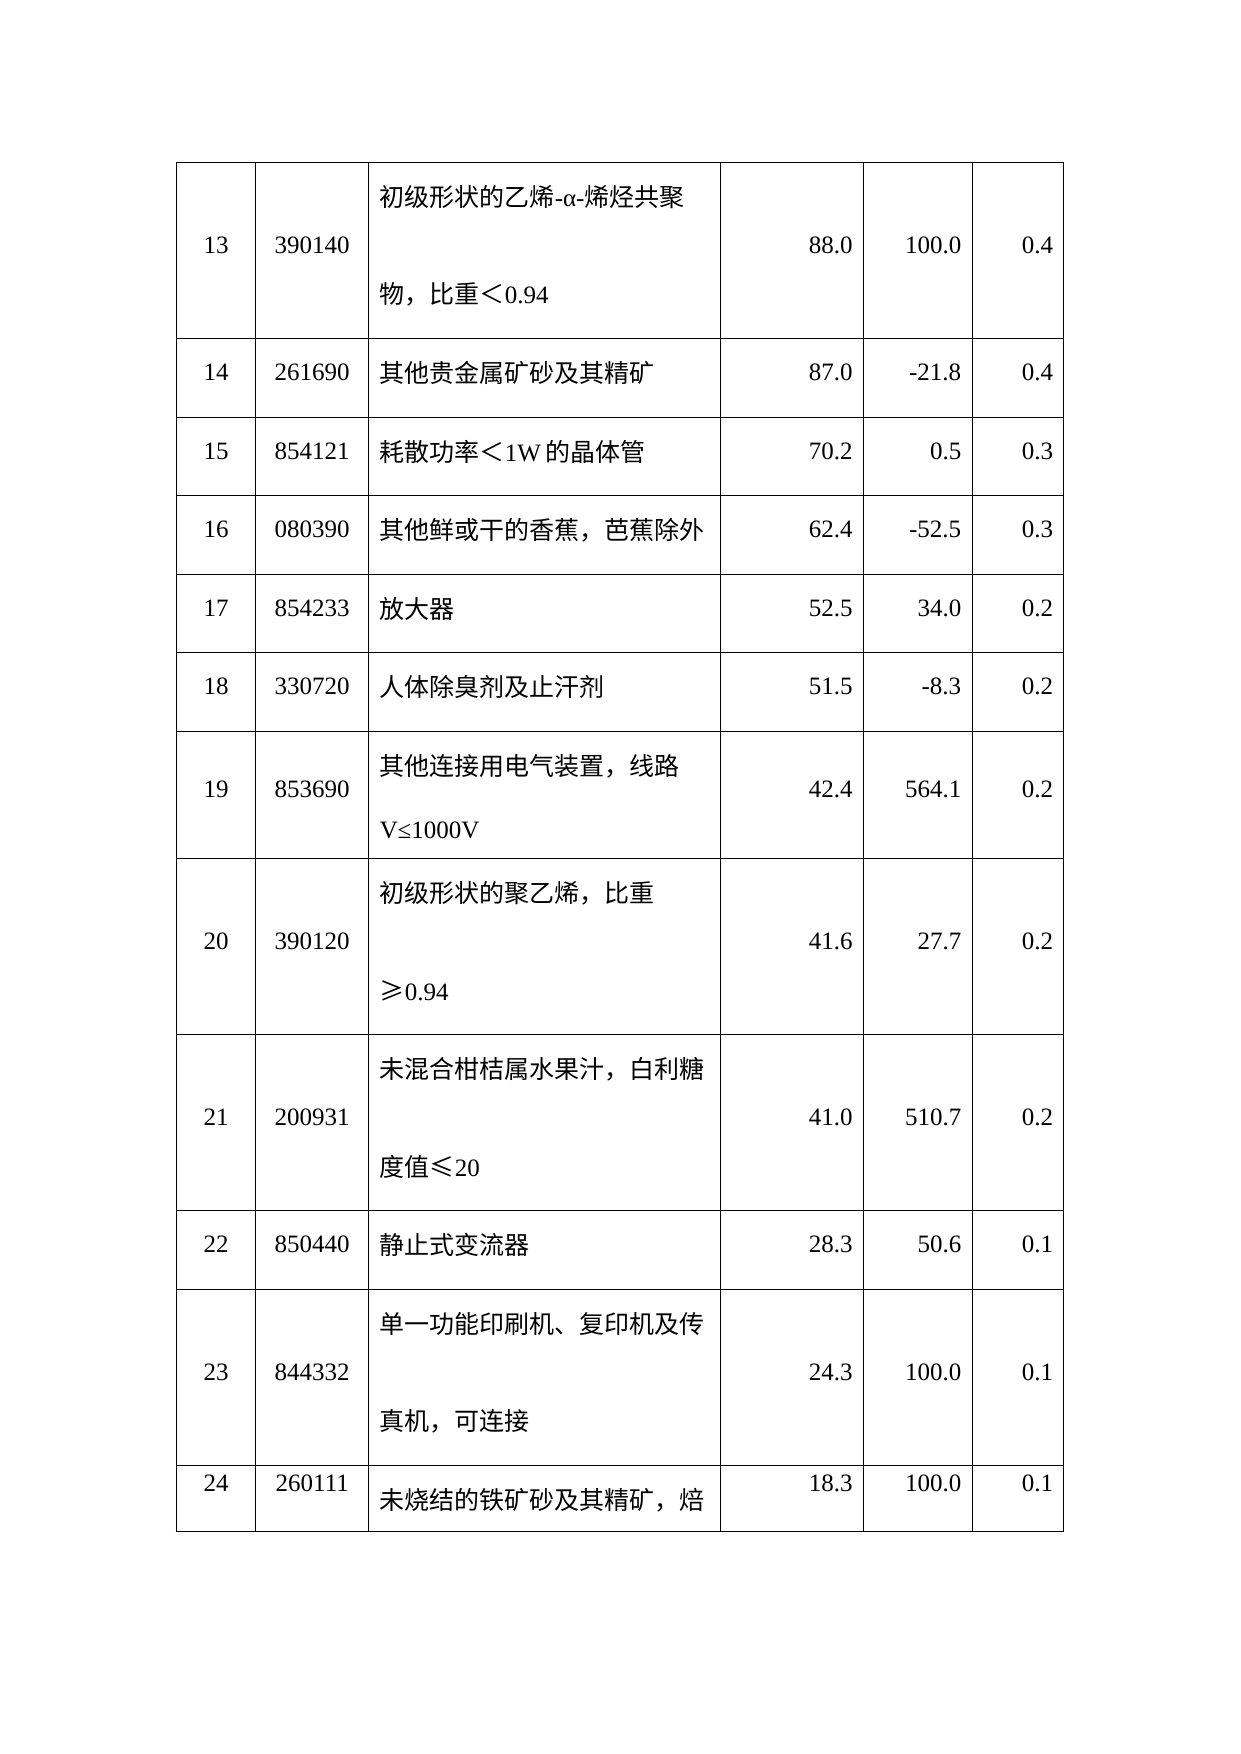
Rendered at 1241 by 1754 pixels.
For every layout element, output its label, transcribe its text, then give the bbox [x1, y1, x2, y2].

table_cell 34.0 [864, 575, 972, 652]
table_cell 844332 [256, 1290, 368, 1465]
table_cell 人体除臭剂及止汗剂 [369, 653, 720, 731]
table_cell -8.3 [864, 653, 972, 731]
table_cell 0.2 [973, 859, 1063, 1034]
table_cell 87.0 [721, 339, 863, 417]
table_cell 853690 [256, 732, 368, 858]
table_cell 100.0 [864, 1290, 972, 1465]
table_cell 390120 [256, 859, 368, 1034]
table_cell 0.2 [973, 575, 1063, 652]
table_cell 510.7 [864, 1035, 972, 1210]
table_cell 初级形状的聚乙烯，比重≥0.94 [369, 859, 720, 1034]
table_cell 0.5 [864, 418, 972, 495]
table_cell -21.8 [864, 339, 972, 417]
table_cell 其他贵金属矿砂及其精矿 [369, 339, 720, 417]
table_cell 20 [177, 859, 255, 1034]
table_cell 17 [177, 575, 255, 652]
table_cell 24 [177, 1466, 255, 1531]
table_cell 41.0 [721, 1035, 863, 1210]
table_cell 0.2 [973, 653, 1063, 731]
table_cell 850440 [256, 1211, 368, 1289]
table_cell 其他鲜或干的香蕉，芭蕉除外 [369, 496, 720, 574]
table_cell 62.4 [721, 496, 863, 574]
table_cell 16 [177, 496, 255, 574]
table_cell 260111 [256, 1466, 368, 1531]
table_cell 放大器 [369, 575, 720, 652]
table_cell 0.4 [973, 339, 1063, 417]
table_cell 其他连接用电气装置，线路V≤1000V [369, 732, 720, 858]
table_cell 52.5 [721, 575, 863, 652]
table_cell 0.2 [973, 1035, 1063, 1210]
table_cell 0.3 [973, 418, 1063, 495]
table_cell 未烧结的铁矿砂及其精矿，焙烧黄铁矿除外 [369, 1466, 720, 1531]
table_cell 854121 [256, 418, 368, 495]
table_cell 未混合柑桔属水果汁，白利糖度值≤20 [369, 1035, 720, 1210]
table_cell 13 [177, 163, 255, 338]
table_cell 42.4 [721, 732, 863, 858]
table_cell 15 [177, 418, 255, 495]
table_cell 27.7 [864, 859, 972, 1034]
table_cell 200931 [256, 1035, 368, 1210]
table_cell 100.0 [864, 163, 972, 338]
table_cell 28.3 [721, 1211, 863, 1289]
table_cell 564.1 [864, 732, 972, 858]
table_cell 50.6 [864, 1211, 972, 1289]
table_cell 0.1 [973, 1211, 1063, 1289]
table_cell 18.3 [721, 1466, 863, 1531]
table_cell 初级形状的乙烯-α-烯烃共聚物，比重＜0.94 [369, 163, 720, 338]
table_cell 330720 [256, 653, 368, 731]
table_cell 19 [177, 732, 255, 858]
table_cell 0.4 [973, 163, 1063, 338]
table_cell 100.0 [864, 1466, 972, 1531]
table_cell 88.0 [721, 163, 863, 338]
table_cell 41.6 [721, 859, 863, 1034]
table_cell 261690 [256, 339, 368, 417]
table_cell 18 [177, 653, 255, 731]
table_cell 静止式变流器 [369, 1211, 720, 1289]
table_cell 14 [177, 339, 255, 417]
table_cell 22 [177, 1211, 255, 1289]
table_cell 080390 [256, 496, 368, 574]
table_cell 0.3 [973, 496, 1063, 574]
table_cell 854233 [256, 575, 368, 652]
table_cell 51.5 [721, 653, 863, 731]
table_cell 23 [177, 1290, 255, 1465]
table_cell 0.1 [973, 1290, 1063, 1465]
table_cell 单一功能印刷机、复印机及传真机，可连接 [369, 1290, 720, 1465]
table_cell 0.2 [973, 732, 1063, 858]
table_cell 耗散功率＜1W的晶体管 [369, 418, 720, 495]
table_cell -52.5 [864, 496, 972, 574]
table_cell 70.2 [721, 418, 863, 495]
table_cell 24.3 [721, 1290, 863, 1465]
table_cell 0.1 [973, 1466, 1063, 1531]
table_cell 21 [177, 1035, 255, 1210]
table_cell 390140 [256, 163, 368, 338]
